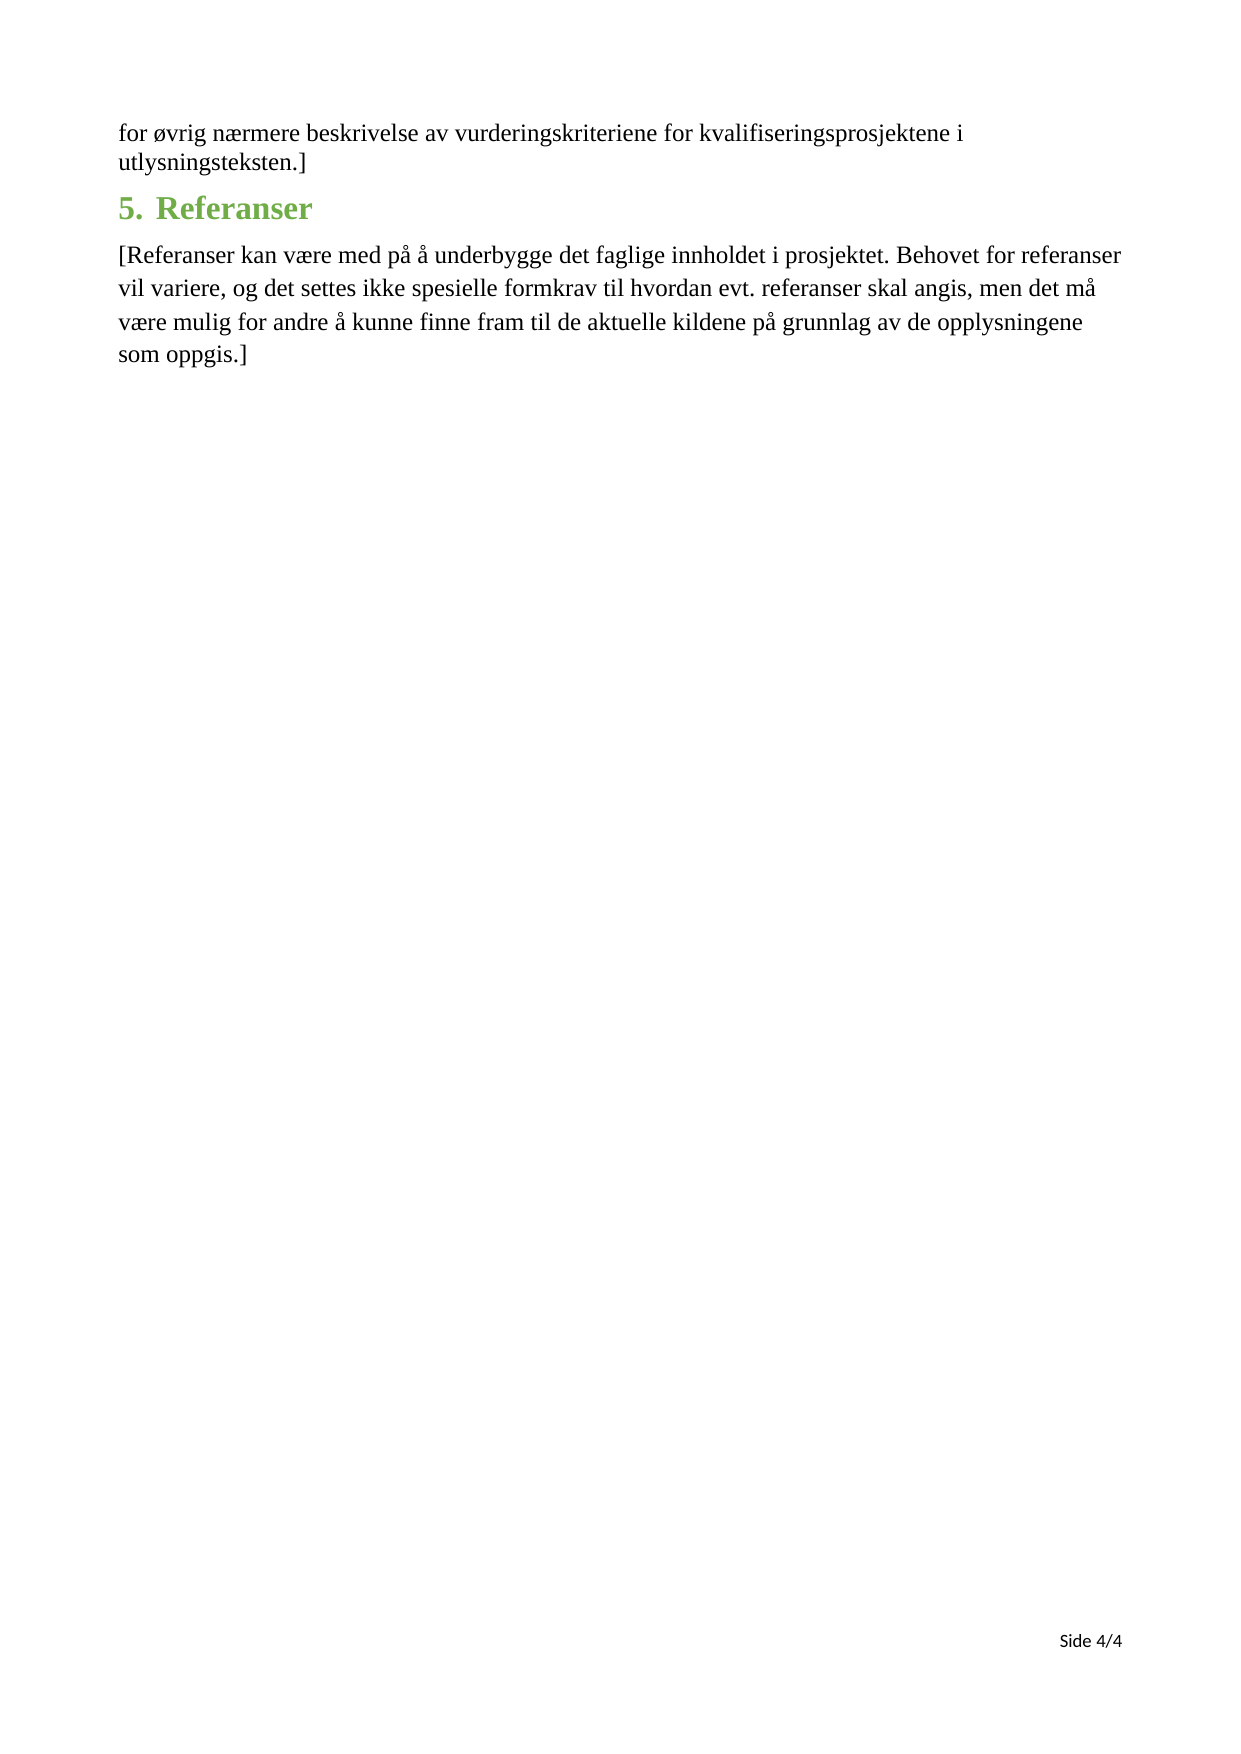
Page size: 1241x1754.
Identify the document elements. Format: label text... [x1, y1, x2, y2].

subtitle Referanser [118, 188, 1122, 226]
text [Referanser kan være med på å underbygge det faglige innholdet i prosjektet. Behovet for referanser vil variere, og det settes ikke spesielle formkrav til hvordan evt. referanser skal angis, men det må være mulig for andre å kunne finne fram til de aktuelle kildene på grunnlag av de opplysningene som oppgis.] [118, 241, 1122, 368]
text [118, 118, 1122, 176]
